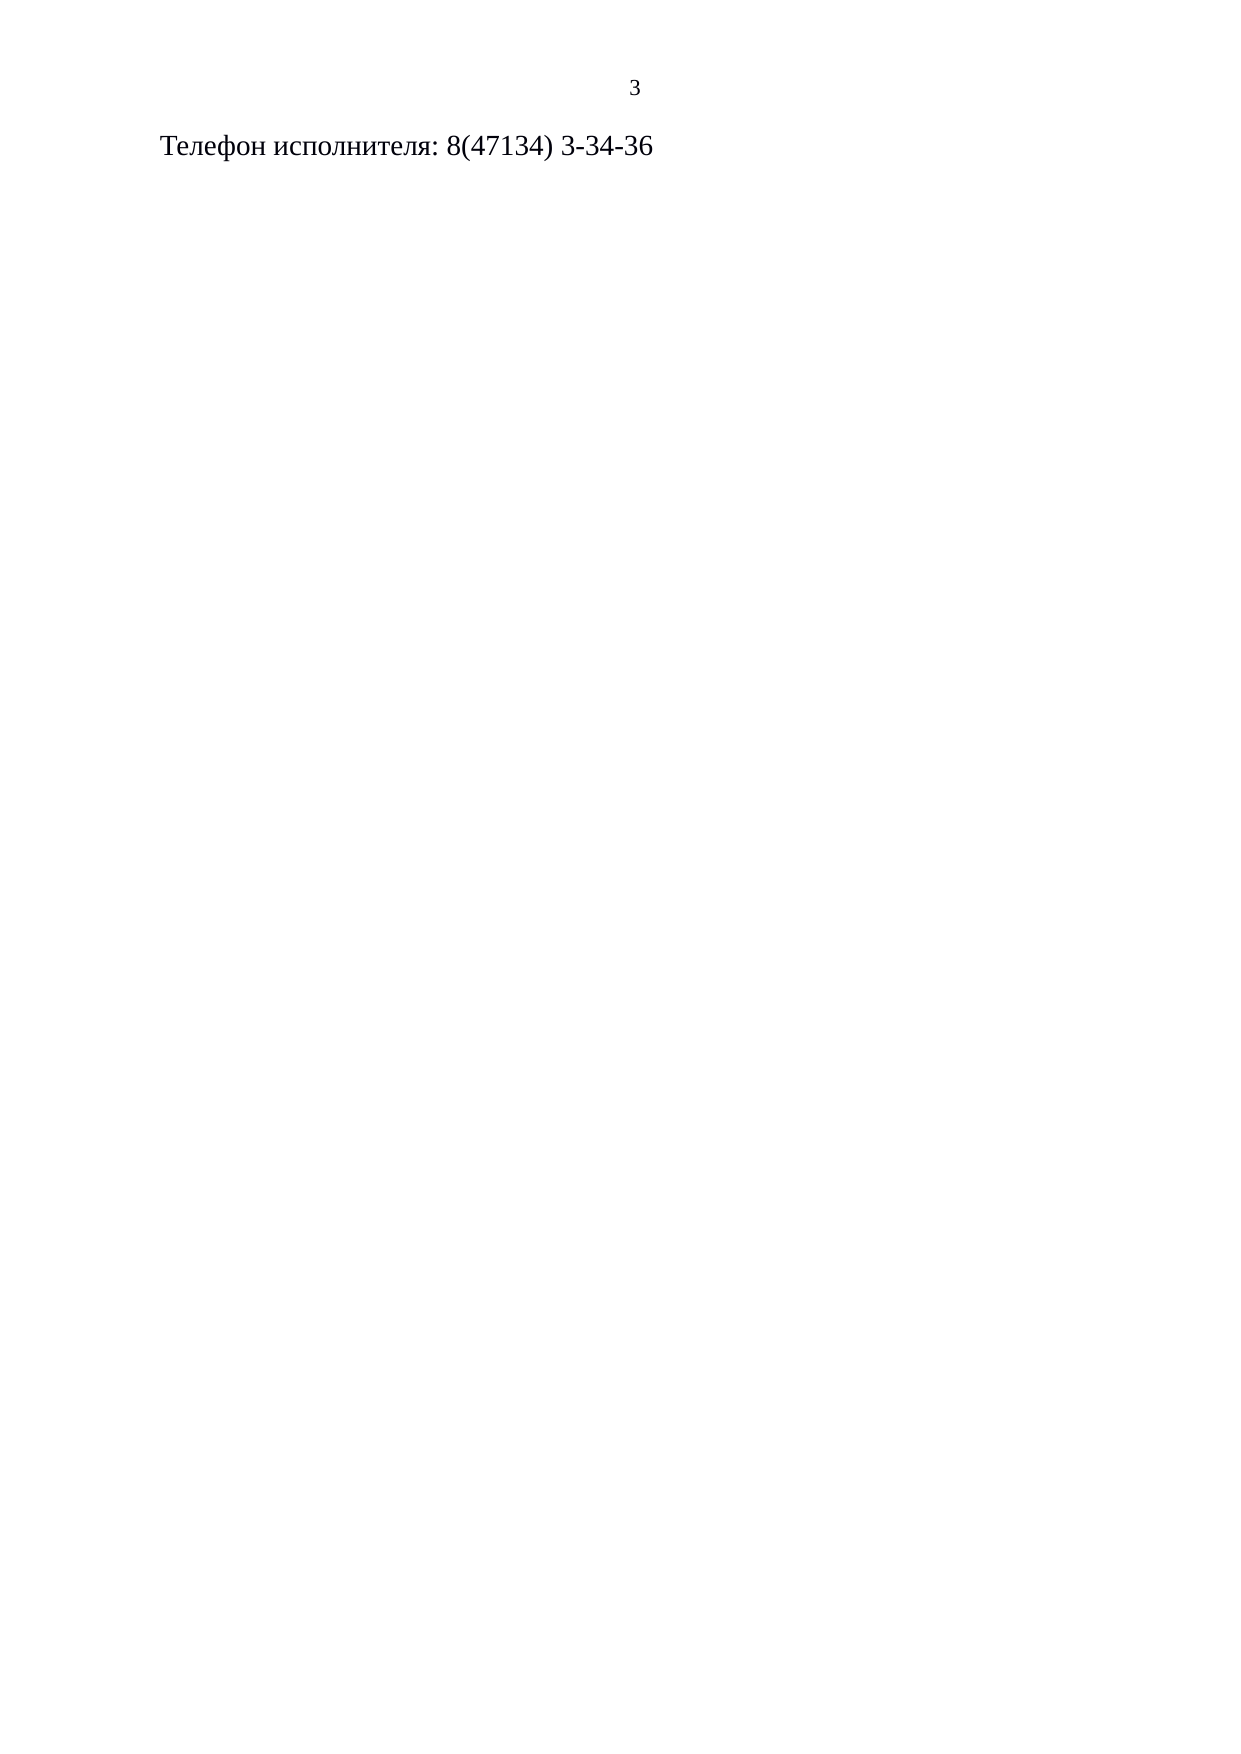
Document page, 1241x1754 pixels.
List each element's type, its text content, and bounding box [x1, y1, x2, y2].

text Телефон исполнителя: 8(47134) 3-34-36 [159, 128, 1110, 162]
